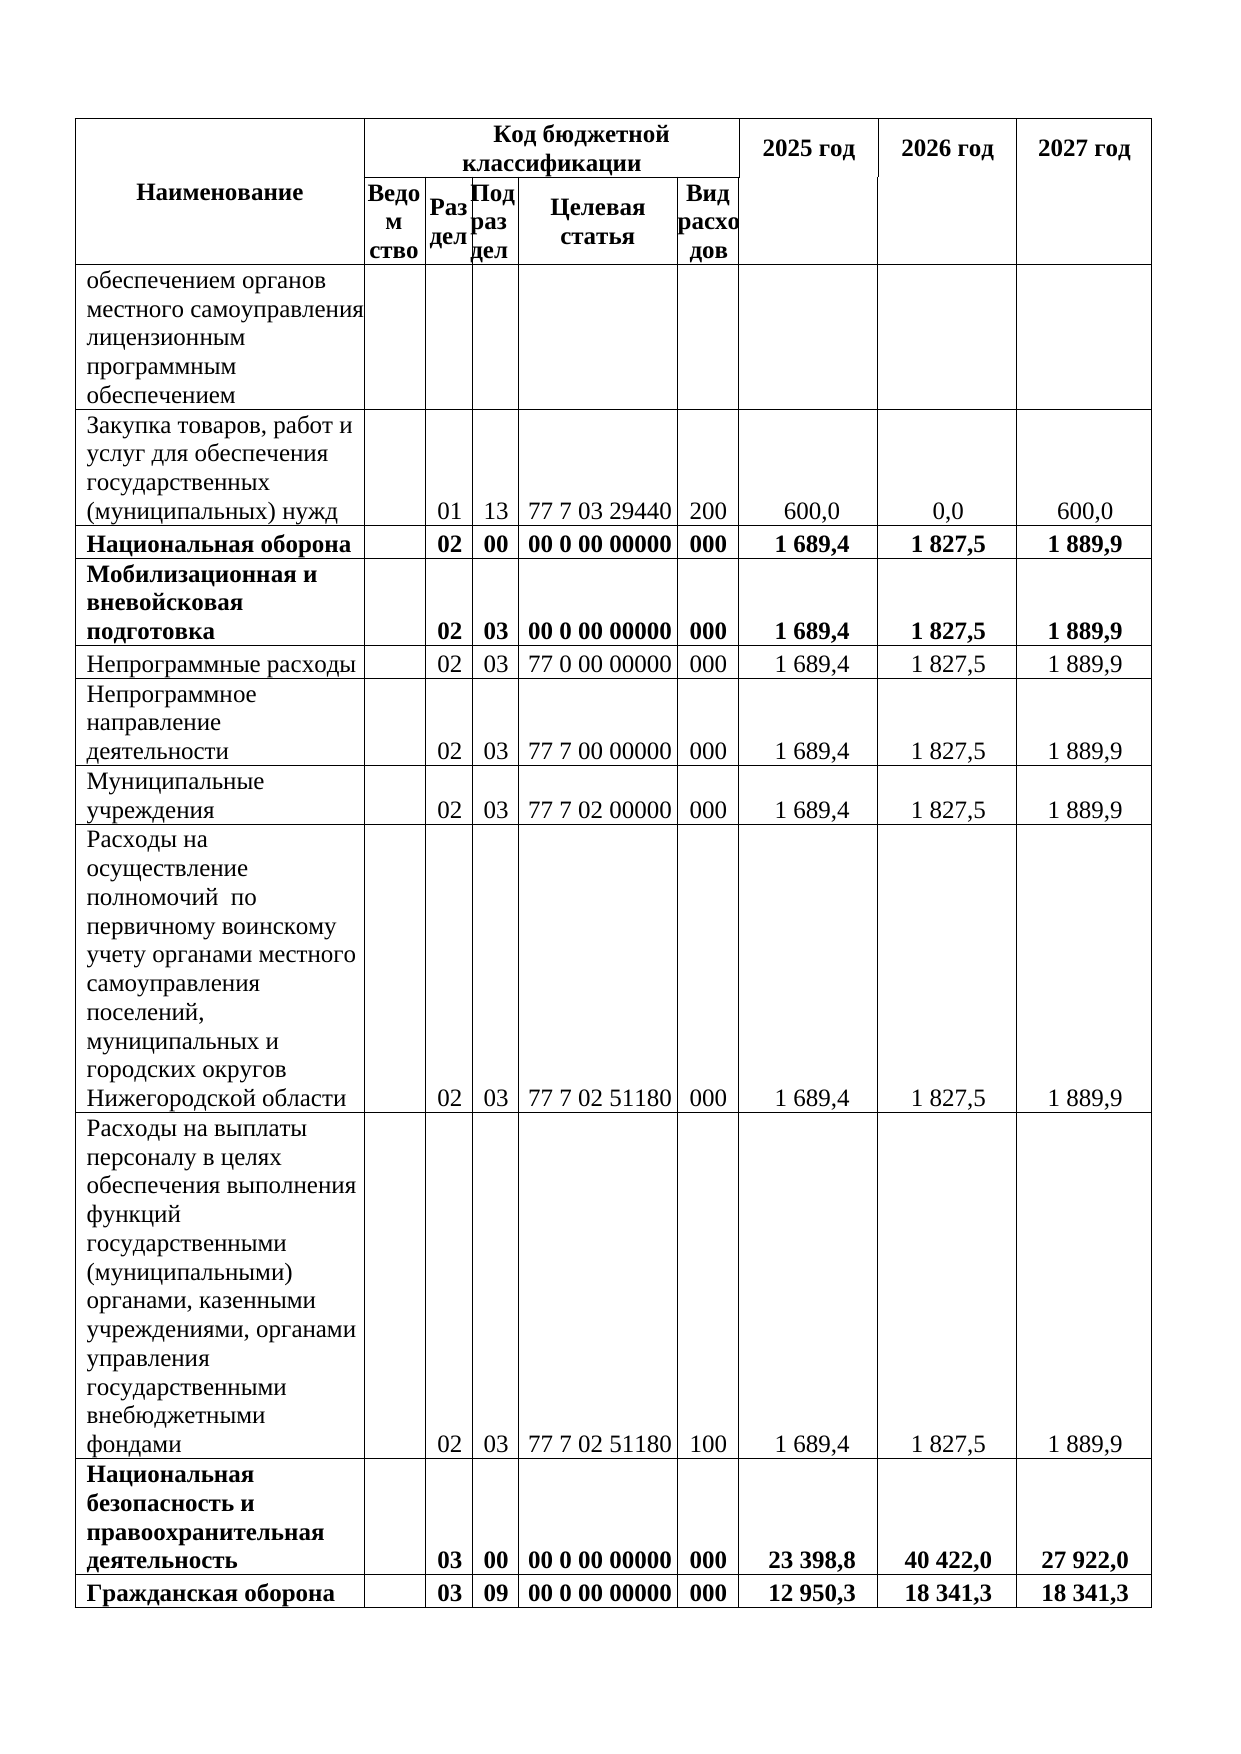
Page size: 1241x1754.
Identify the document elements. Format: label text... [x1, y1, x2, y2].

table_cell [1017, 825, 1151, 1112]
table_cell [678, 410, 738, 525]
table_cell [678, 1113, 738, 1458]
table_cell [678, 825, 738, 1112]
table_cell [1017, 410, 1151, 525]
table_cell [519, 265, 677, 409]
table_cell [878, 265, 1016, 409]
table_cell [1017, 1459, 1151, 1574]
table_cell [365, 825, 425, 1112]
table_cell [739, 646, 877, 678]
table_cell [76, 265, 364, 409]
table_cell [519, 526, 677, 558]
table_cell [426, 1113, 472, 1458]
table_header Код бюджетной классификации [365, 119, 739, 177]
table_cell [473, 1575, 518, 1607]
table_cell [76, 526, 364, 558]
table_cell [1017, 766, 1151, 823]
table_cell Ведом ство [365, 178, 425, 264]
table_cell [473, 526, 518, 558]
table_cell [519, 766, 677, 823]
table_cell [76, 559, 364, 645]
table_cell [1017, 177, 1151, 264]
table_cell Вид расходов [678, 178, 738, 264]
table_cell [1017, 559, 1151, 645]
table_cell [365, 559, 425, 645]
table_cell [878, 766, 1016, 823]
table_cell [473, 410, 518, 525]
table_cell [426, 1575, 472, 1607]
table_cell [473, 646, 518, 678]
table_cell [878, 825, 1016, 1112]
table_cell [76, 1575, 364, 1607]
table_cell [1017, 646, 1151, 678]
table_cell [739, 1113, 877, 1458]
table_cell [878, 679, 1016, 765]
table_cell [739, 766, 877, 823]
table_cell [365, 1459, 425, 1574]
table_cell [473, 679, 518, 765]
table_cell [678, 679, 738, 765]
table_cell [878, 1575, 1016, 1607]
table_cell Целевая статья [519, 178, 677, 264]
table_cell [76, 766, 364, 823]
table_cell Под раз дел [473, 178, 518, 264]
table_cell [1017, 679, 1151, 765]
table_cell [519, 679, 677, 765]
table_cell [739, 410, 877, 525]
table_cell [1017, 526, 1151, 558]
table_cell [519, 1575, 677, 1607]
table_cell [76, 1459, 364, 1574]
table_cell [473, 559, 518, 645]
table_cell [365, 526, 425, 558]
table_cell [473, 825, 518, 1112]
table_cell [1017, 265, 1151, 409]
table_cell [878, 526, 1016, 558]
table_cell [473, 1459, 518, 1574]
table_cell Раз дел [426, 178, 472, 264]
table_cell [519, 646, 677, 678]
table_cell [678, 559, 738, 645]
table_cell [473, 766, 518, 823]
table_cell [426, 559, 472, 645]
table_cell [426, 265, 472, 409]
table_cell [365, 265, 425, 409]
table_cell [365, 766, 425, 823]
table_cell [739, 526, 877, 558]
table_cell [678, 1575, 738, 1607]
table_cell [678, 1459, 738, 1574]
table_header 2027 год [1017, 119, 1151, 177]
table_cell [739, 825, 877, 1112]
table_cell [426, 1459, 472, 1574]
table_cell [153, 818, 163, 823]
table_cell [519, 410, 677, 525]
table_header 2025 год [740, 119, 878, 177]
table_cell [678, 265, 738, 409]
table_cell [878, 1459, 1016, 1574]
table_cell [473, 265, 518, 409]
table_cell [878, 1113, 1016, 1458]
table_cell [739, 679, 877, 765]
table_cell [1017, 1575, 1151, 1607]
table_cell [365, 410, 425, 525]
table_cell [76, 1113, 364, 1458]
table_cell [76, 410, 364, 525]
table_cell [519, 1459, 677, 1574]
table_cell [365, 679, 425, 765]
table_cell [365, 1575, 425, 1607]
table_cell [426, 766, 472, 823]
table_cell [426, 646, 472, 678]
table_header 2026 год [879, 119, 1016, 177]
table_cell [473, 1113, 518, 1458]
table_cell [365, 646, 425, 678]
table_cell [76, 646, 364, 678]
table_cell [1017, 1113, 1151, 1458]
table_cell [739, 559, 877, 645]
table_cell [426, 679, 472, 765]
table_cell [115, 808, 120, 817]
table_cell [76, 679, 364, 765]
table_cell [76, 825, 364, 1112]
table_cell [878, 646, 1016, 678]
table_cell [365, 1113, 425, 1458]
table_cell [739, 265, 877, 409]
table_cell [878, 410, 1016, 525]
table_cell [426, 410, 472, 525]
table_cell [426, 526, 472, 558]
table_header Наименование [76, 119, 364, 264]
table_cell [739, 177, 877, 264]
table_cell [878, 177, 1016, 264]
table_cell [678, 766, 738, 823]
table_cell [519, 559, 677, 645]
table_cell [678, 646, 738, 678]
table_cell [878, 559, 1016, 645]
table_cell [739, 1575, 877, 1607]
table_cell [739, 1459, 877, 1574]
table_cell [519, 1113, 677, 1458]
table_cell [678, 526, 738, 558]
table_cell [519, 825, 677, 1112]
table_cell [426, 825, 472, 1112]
